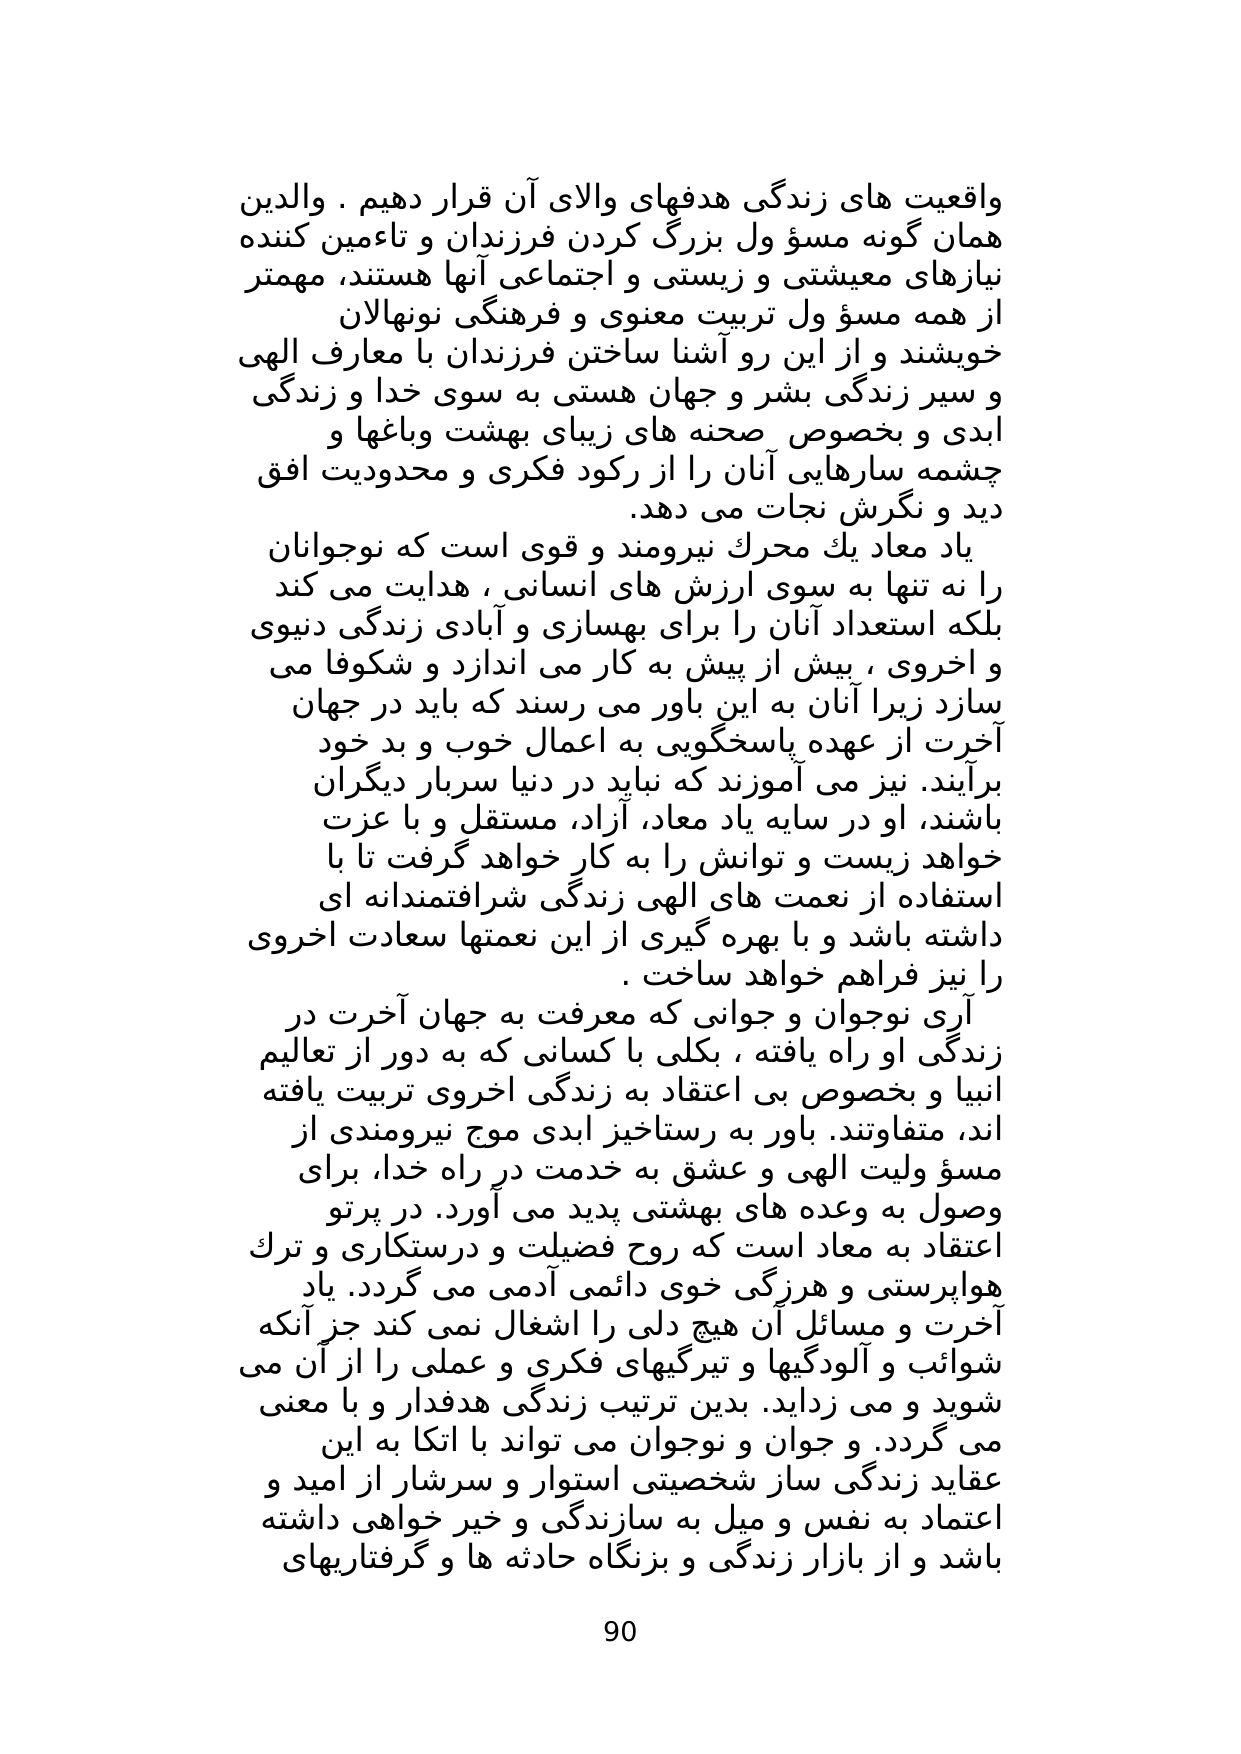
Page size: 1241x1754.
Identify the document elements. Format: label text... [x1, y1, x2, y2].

text ياد معاد يك محرك نيرومند و قوى است كه نوجوانان را نه تنها به سوى ارزش هاى انسانى ، هدايت مى كند بلكه استعداد آنان را براى بهسازى و آبادى زندگى دنيوى و اخروى ، بيش از پيش به كار مى اندازد و شكوفا مى سازد زيرا آنان به اين باور مى رسند كه بايد در جهان آخرت از عهده پاسخگويى به اعمال خوب و بد خود برآيند. نيز مى آموزند كه نبايد در دنيا سربار ديگران باشند، او در سايه ياد معاد، آزاد، مستقل و با عزت خواهد زيست و توانش را به كار خواهد گرفت تا با استفاده از نعمت هاى الهى زندگى شرافتمندانه اى داشته باشد و با بهره گيرى از اين نعمتها سعادت اخروى را نيز فراهم خواهد ساخت . [236, 527, 1004, 993]
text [236, 993, 1004, 1576]
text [236, 177, 1004, 527]
